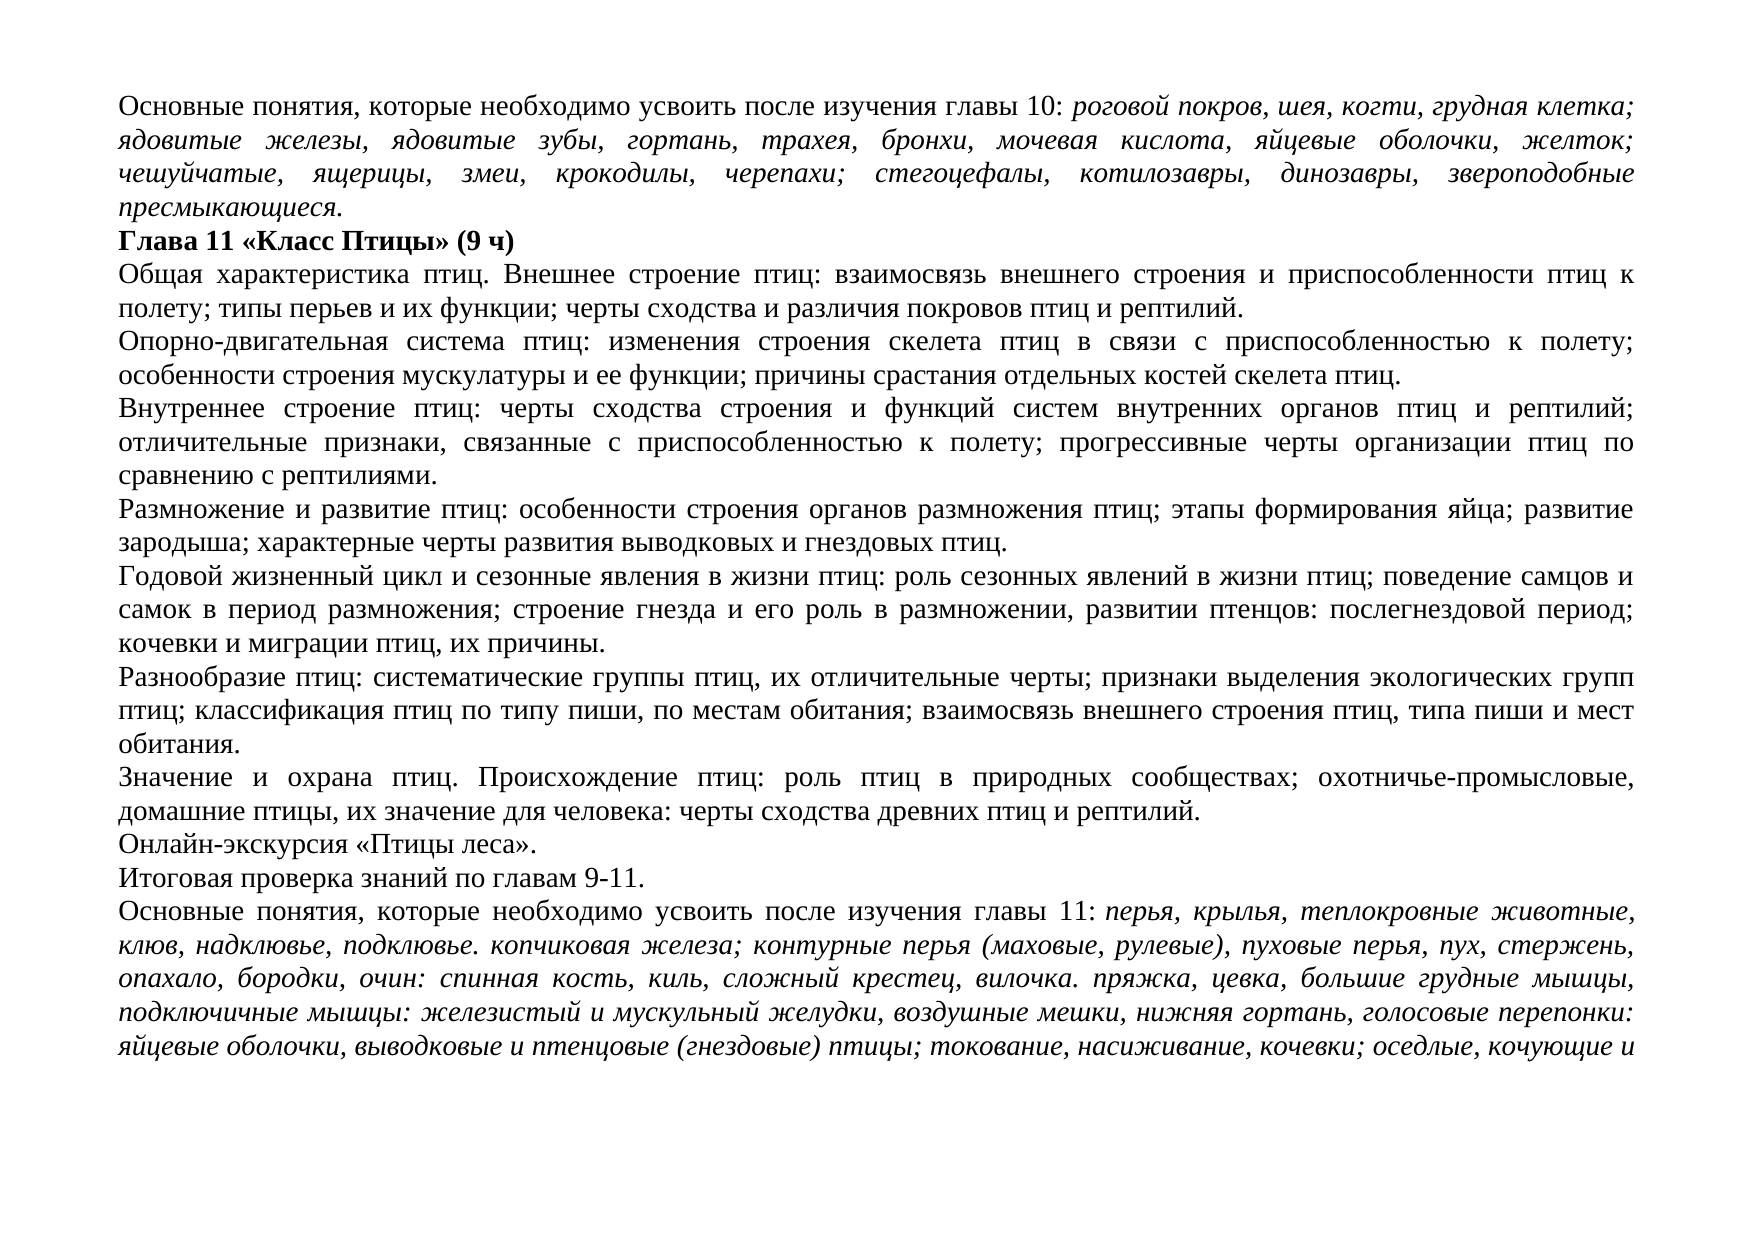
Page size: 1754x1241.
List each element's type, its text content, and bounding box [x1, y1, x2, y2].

text Глава 11 «Класс Птицы» (9 ч) [118, 223, 1636, 256]
text Итоговая проверка знаний по главам 9-11. [118, 860, 1636, 893]
text Онлайн-экскурсия «Птицы леса». [118, 826, 1636, 860]
text Разнообразие птиц: систематические группы птиц, их отличительные черты; признаки выделения экологических групп птиц; классификация птиц по типу пиши, по местам обитания; взаимосвязь внешнего строения птиц, типа пиши и мест обитания. [118, 659, 1636, 759]
text Опорно-двигательная система птиц: изменения строения скелета птиц в связи с приспособленностью к полету; особенности строения мускулатуры и ее функции; причины срастания отдельных костей скелета птиц. [118, 323, 1636, 390]
text Значение и охрана птиц. Происхождение птиц: роль птиц в природных сообществах; охотничье-промысловые, домашние птицы, их значение для человека: черты сходства древних птиц и рептилий. [118, 759, 1636, 826]
text Внутреннее строение птиц: черты сходства строения и функций систем внутренних органов птиц и рептилий; отличительные признаки, связанные с приспособленностью к полету; прогрессивные черты организации птиц по сравнению с рептилиями. [118, 390, 1636, 491]
text Общая характеристика птиц. Внешнее строение птиц: взаимосвязь внешнего строения и приспособленности птиц к полету; типы перьев и их функции; черты сходства и различия покровов птиц и рептилий. [118, 256, 1636, 323]
text Основные понятия, которые необходимо усвоить после изучения главы 10: роговой покров, шея, когти, грудная клетка; ядовитые железы, ядовитые зубы, гортань, трахея, бронхи, мочевая кислота, яйцевые оболочки, желток; чешуйчатые, ящерицы, змеи, крокодилы, черепахи; стегоцефалы, котилозавры, динозавры, звероподобные пресмыкающиеся. [118, 88, 1636, 223]
text Годовой жизненный цикл и сезонные явления в жизни птиц: роль сезонных явлений в жизни птиц; поведение самцов и самок в период размножения; строение гнезда и его роль в размножении, развитии птенцов: послегнездовой период; кочевки и миграции птиц, их причины. [118, 558, 1636, 659]
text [118, 893, 1636, 1061]
text Размножение и развитие птиц: особенности строения органов размножения птиц; этапы формирования яйца; развитие зародыша; характерные черты развития выводковых и гнездовых птиц. [118, 491, 1636, 558]
